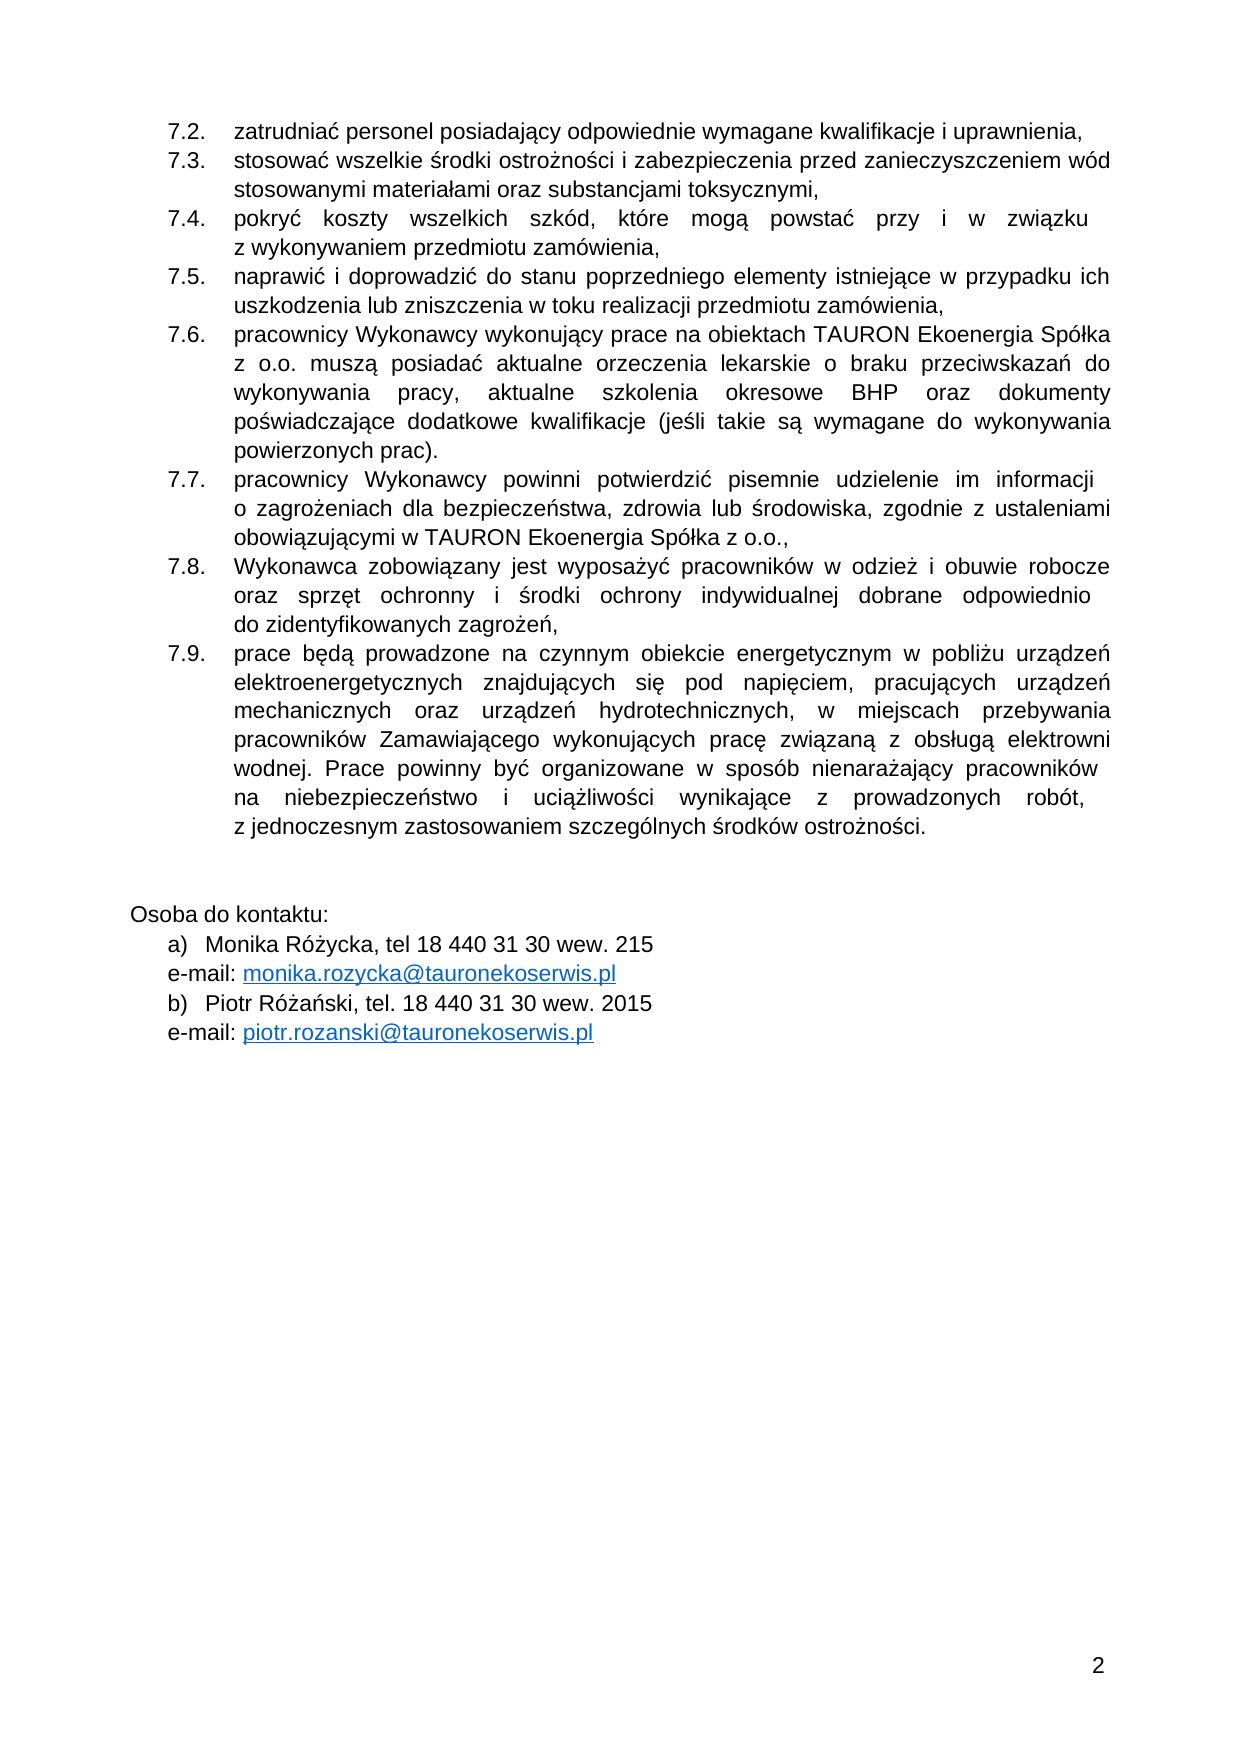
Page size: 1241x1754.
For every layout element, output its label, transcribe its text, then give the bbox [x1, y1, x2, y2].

list pracownicy Wykonawcy powinni potwierdzić pisemnie udzielenie im informacji o zagrożeniach dla bezpieczeństwa, zdrowia lub środowiska, zgodnie z ustaleniami obowiązującymi w TAURON Ekoenergia Spółka z o.o., [167, 466, 1111, 550]
list naprawić i doprowadzić do stanu poprzedniego elementy istniejące w przypadku ich uszkodzenia lub zniszczenia w toku realizacji przedmiotu zamówienia, [167, 263, 1111, 318]
list Wykonawca zobowiązany jest wyposażyć pracowników w odzież i obuwie robocze oraz sprzęt ochronny i środki ochrony indywidualnej dobrane odpowiednio do zidentyfikowanych zagrożeń, [167, 553, 1111, 637]
list prace będą prowadzone na czynnym obiekcie energetycznym w pobliżu urządzeń elektroenergetycznych znajdujących się pod napięciem, pracujących urządzeń mechanicznych oraz urządzeń hydrotechnicznych, w miejscach przebywania pracowników Zamawiającego wykonujących pracę związaną z obsługą elektrowni wodnej. Prace powinny być organizowane w sposób nienarażający pracowników na niebezpieczeństwo i uciążliwości wynikające z prowadzonych robót, z jednoczesnym zastosowaniem szczególnych środków ostrożności. [167, 639, 1111, 839]
list Monika Różycka, tel 18 440 31 30 wew. 215 [167, 931, 1111, 957]
list zatrudniać personel posiadający odpowiednie wymagane kwalifikacje i uprawnienia, [167, 118, 1111, 144]
list stosować wszelkie środki ostrożności i zabezpieczenia przed zanieczyszczeniem wód stosowanymi materiałami oraz substancjami toksycznymi, [167, 147, 1111, 202]
text e-mail: piotr.rozanski@tauronekoserwis.pl [131, 1019, 1111, 1045]
text e-mail: monika.rozycka@tauronekoserwis.pl [131, 960, 1111, 986]
list pokryć koszty wszelkich szkód, które mogą powstać przy i w związku z wykonywaniem przedmiotu zamówienia, [167, 205, 1111, 260]
text Osoba do kontaktu: [130, 901, 1111, 927]
list pracownicy Wykonawcy wykonujący prace na obiektach TAURON Ekoenergia Spółka z o.o. muszą posiadać aktualne orzeczenia lekarskie o braku przeciwskazań do wykonywania pracy, aktualne szkolenia okresowe BHP oraz dokumenty poświadczające dodatkowe kwalifikacje (jeśli takie są wymagane do wykonywania powierzonych prac). [167, 321, 1111, 463]
list Piotr Różański, tel. 18 440 31 30 wew. 2015 [167, 989, 1111, 1016]
